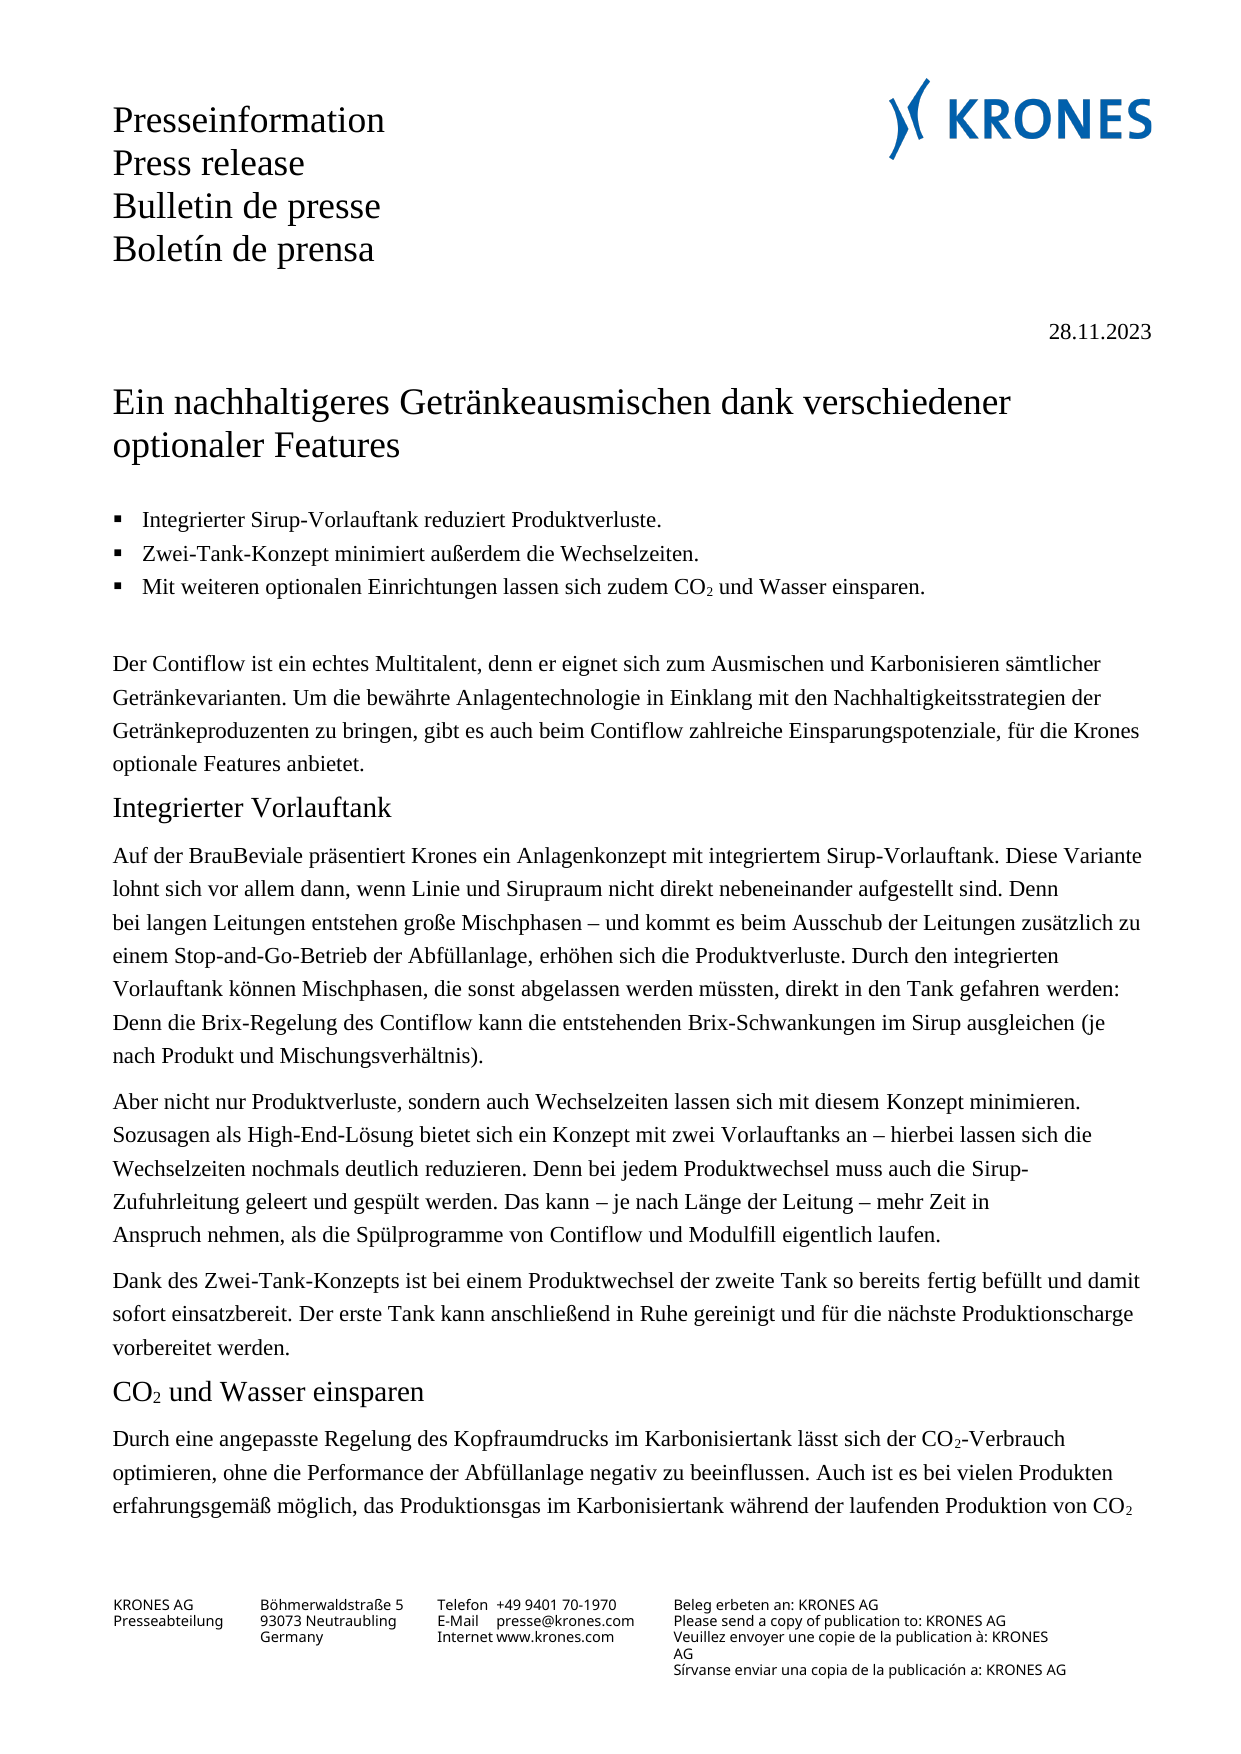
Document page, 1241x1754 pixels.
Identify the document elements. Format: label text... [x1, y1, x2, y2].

list Zwei-Tank-Konzept minimiert außerdem die Wechselzeiten. [112, 533, 1152, 566]
text Dank des Zwei-Tank-Konzepts ist bei einem Produktwechsel der zweite Tank so bereits fertig befüllt und damit sofort einsatzbereit.​ Der erste Tank kann anschließend in Ruhe gereinigt und für die nächste Produktionscharge vorbereitet werden. [112, 1262, 1152, 1362]
list Integrierter Sirup-Vorlauftank reduziert Produktverluste. [112, 499, 1152, 533]
text Auf der BrauBeviale präsentiert Krones ein Anlagenkonzept mit integriertem Sirup-Vorlauftank. Diese Variante lohnt sich vor allem dann, wenn Linie und Sirupraum nicht direkt nebeneinander aufgestellt sind. Denn bei langen Leitungen entstehen große Mischphasen – und kommt es beim Ausschub der Leitungen zusätzlich zu einem Stop-and-Go-Betrieb der Abfüllanlage, erhöhen sich die Produktverluste. Durch den integrierten Vorlauftank können Mischphasen, die sonst abgelassen werden müssten, direkt in den Tank gefahren werden: Denn die Brix-Regelung des Contiflow kann die entstehenden Brix-Schwankungen im Sirup ausgleichen (je nach Produkt und Mischungsverhältnis).​ [112, 837, 1152, 1070]
text Integrierter Vorlauftank [112, 791, 1152, 824]
list Mit weiteren optionalen Einrichtungen lassen sich zudem CO2 und Wasser einsparen. [112, 566, 1152, 599]
text Aber nicht nur Produktverluste, sondern auch Wechselzeiten lassen sich mit diesem Konzept minimieren. Sozusagen als High-End-Lösung bietet sich ein Konzept mit zwei Vorlauftanks an – hierbei lassen sich die Wechselzeiten nochmals deutlich reduzieren. Denn bei jedem Produktwechsel muss auch die Sirup-Zufuhrleitung geleert und gespült werden. Das kann – je nach Länge der Leitung – mehr Zeit in Anspruch nehmen, als die Spülprogramme von Contiflow und Modulfill eigentlich laufen.​ [112, 1083, 1152, 1249]
text Ein nachhaltigeres Getränkeausmischen dank verschiedener optionaler Features [112, 380, 1152, 466]
text 28.11.2023 [112, 313, 1152, 346]
text CO2 und Wasser einsparen [112, 1374, 1152, 1408]
text Der Contiflow ist ein echtes Multitalent, denn er eignet sich zum Ausmischen und Karbonisieren sämtlicher Getränkevarianten. Um die bewährte Anlagentechnologie in Einklang mit den Nachhaltigkeitsstrategien der Getränkeproduzenten zu bringen, gibt es auch beim Contiflow zahlreiche Einsparungspotenziale, für die Krones optionale Features anbietet. [112, 645, 1152, 778]
picture [889, 78, 1152, 160]
